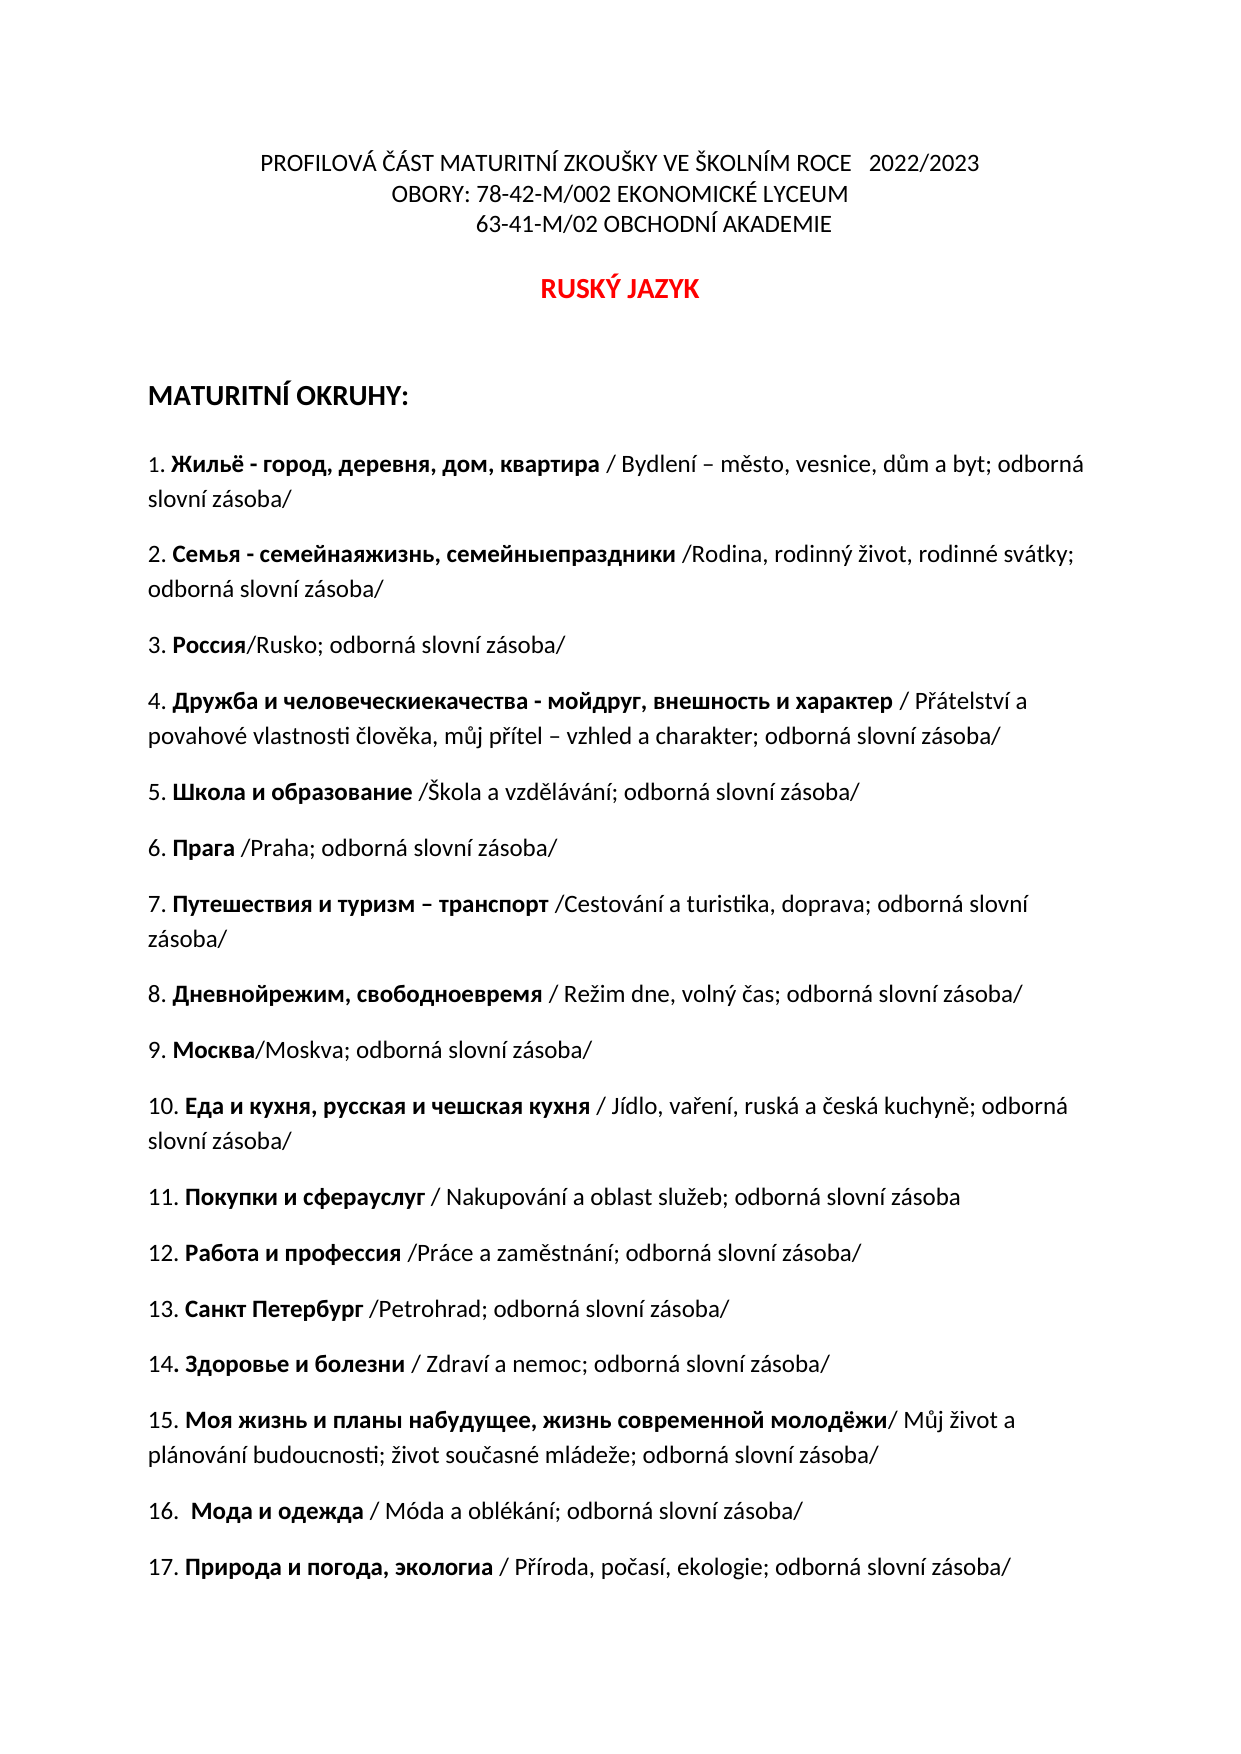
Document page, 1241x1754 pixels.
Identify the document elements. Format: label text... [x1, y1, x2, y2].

text profilová část maturitní zkoušky ve školním roce 2022/2023 [148, 148, 1093, 178]
text 4. Дружба и человеческиекaчества - мойдруг, внешность и характер / Přátelství a povahové vlastnosti člověka, můj přítel – vzhled a charakter; odborná slovní zásoba/ [148, 685, 1093, 751]
text 8. Дневнойрежим, cвободноевремя / Režim dne, volný čas; odborná slovní zásoba/ [148, 979, 1093, 1009]
text 15. Моя жизнь и планы набудущее, жизнь современной молодёжи/ Můj život a plánování budoucnosti; život současné mládeže; odborná slovní zásoba/ [148, 1404, 1093, 1470]
text 10. Еда и кухня, русская и чешская кухня / Jídlo, vaření, ruská a česká kuchyně; odborná slovní zásoba/ [148, 1090, 1093, 1156]
text 11. Покупки и сферауслуг / Nakupování a oblast služeb; odborná slovní zásoba [148, 1181, 1093, 1212]
text 1. Жильё - город, деревня, дом, квартира / Bydlení – město, vesnice, dům a byt; odborná slovní zásoba/ [148, 448, 1093, 513]
text 6. Прага /Praha; odborná slovní zásoba/ [148, 832, 1093, 862]
text 9. Москва/Moskva; odborná slovní zásoba/ [148, 1034, 1093, 1065]
text 7. Путешествия и туризм – транспорт /Cestování a turistika, doprava; odborná slovní zásoba/ [148, 888, 1093, 953]
text Maturitní oKRUHY: [148, 377, 1093, 412]
text 3. Россия/Rusko; odborná slovní zásoba/ [148, 629, 1093, 660]
text 5. Школа и образование /Škola a vzdělávání; odborná slovní zásoba/ [148, 776, 1093, 807]
text 12. Работа и профессия /Práce a zaměstnání; odborná slovní zásoba/ [148, 1237, 1093, 1267]
text 17. Природа и погода, экологиа / Příroda, počasí, ekologie; odborná slovní zásoba/ [148, 1551, 1093, 1582]
text 13. Санкт Петербург /Petrohrad; odborná slovní zásoba/ [148, 1293, 1093, 1323]
text 14. Здоровье и болезни / Zdraví a nemoc; odborná slovní zásoba/ [148, 1349, 1093, 1379]
text 2. Семья - семейнаяжизнь, семейныепраздники /Rodina, rodinný život, rodinné svátky; odborná slovní zásoba/ [148, 539, 1093, 604]
text OborY: 78-42-M/002 Ekonomické lyceum [148, 178, 1093, 209]
text 16. Мода и одежда / Móda a oblékání; odborná slovní zásoba/ [148, 1495, 1093, 1526]
text 63-41-m/02 OBCHODNÍ AKADEMIE [148, 209, 1093, 239]
text Ruský jazyk [148, 270, 1093, 305]
